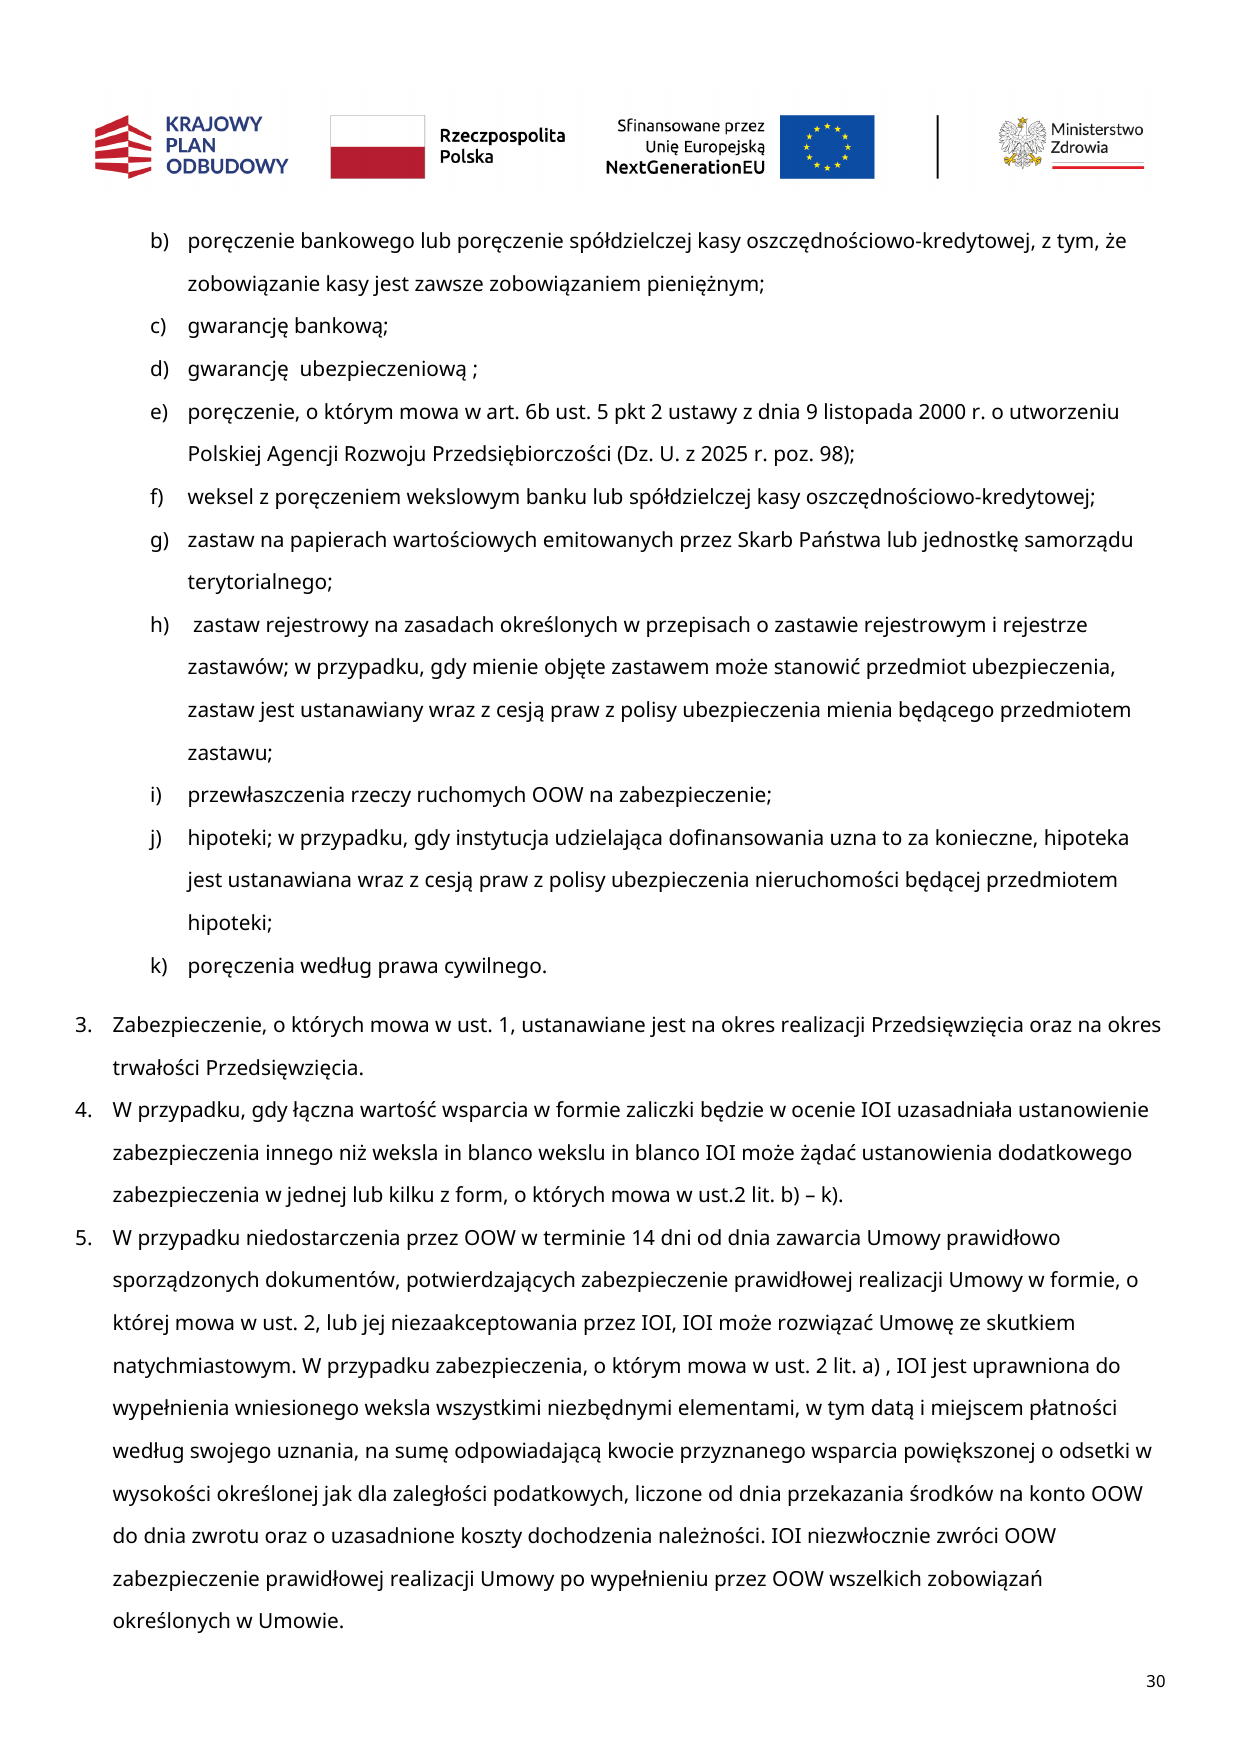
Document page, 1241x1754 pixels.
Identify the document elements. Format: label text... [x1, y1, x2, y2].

picture [75, 88, 1166, 198]
list hipoteki; w przypadku, gdy instytucja udzielająca dofinansowania uzna to za konieczne, hipoteka jest ustanawiana wraz z cesją praw z polisy ubezpieczenia nieruchomości będącej przedmiotem hipoteki; [150, 823, 1165, 937]
list weksel z poręczeniem wekslowym banku lub spółdzielczej kasy oszczędnościowo-kredytowej; [150, 482, 1165, 511]
list gwarancję bankową; [150, 312, 1165, 340]
list zastaw rejestrowy na zasadach określonych w przepisach o zastawie rejestrowym i rejestrze zastawów; w przypadku, gdy mienie objęte zastawem może stanowić przedmiot ubezpieczenia, zastaw jest ustanawiany wraz z cesją praw z polisy ubezpieczenia mienia będącego przedmiotem zastawu; [150, 610, 1165, 766]
list zastaw na papierach wartościowych emitowanych przez Skarb Państwa lub jednostkę samorządu terytorialnego; [150, 525, 1165, 596]
list przewłaszczenia rzeczy ruchomych OOW na zabezpieczenie; [150, 780, 1165, 809]
list poręczenie, o którym mowa w art. 6b ust. 5 pkt 2 ustawy z dnia 9 listopada 2000 r. o utworzeniu Polskiej Agencji Rozwoju Przedsiębiorczości (Dz. U. z 2025 r. poz. 98); [150, 397, 1165, 468]
list poręczenia według prawa cywilnego. [150, 951, 1165, 979]
list W przypadku niedostarczenia przez OOW w terminie 14 dni od dnia zawarcia Umowy prawidłowo sporządzonych dokumentów, potwierdzających zabezpieczenie prawidłowej realizacji Umowy w formie, o której mowa w ust. 2, lub jej niezaakceptowania przez IOI, IOI może rozwiązać Umowę ze skutkiem natychmiastowym. W przypadku zabezpieczenia, o którym mowa w ust. 2 lit. a) , IOI jest uprawniona do wypełnienia wniesionego weksla wszystkimi niezbędnymi elementami, w tym datą i miejscem płatności według swojego uznania, na sumę odpowiadającą kwocie przyznanego wsparcia powiększonej o odsetki w wysokości określonej jak dla zaległości podatkowych, liczone od dnia przekazania środków na konto OOW do dnia zwrotu oraz o uzasadnione koszty dochodzenia należności. IOI niezwłocznie zwróci OOW zabezpieczenie prawidłowej realizacji Umowy po wypełnieniu przez OOW wszelkich zobowiązań określonych w Umowie. [75, 1223, 1165, 1635]
list gwarancję ubezpieczeniową ; [150, 354, 1165, 383]
list poręczenie bankowego lub poręczenie spółdzielczej kasy oszczędnościowo-kredytowej, z tym, że zobowiązanie kasy jest zawsze zobowiązaniem pieniężnym; [150, 226, 1165, 297]
list W przypadku, gdy łączna wartość wsparcia w formie zaliczki będzie w ocenie IOI uzasadniała ustanowienie zabezpieczenia innego niż weksla in blanco wekslu in blanco IOI może żądać ustanowienia dodatkowego zabezpieczenia w jednej lub kilku z form, o których mowa w ust.2 lit. b) – k). [75, 1095, 1165, 1209]
list Zabezpieczenie, o których mowa w ust. 1, ustanawiane jest na okres realizacji Przedsięwzięcia oraz na okres trwałości Przedsięwzięcia. [75, 1010, 1165, 1081]
